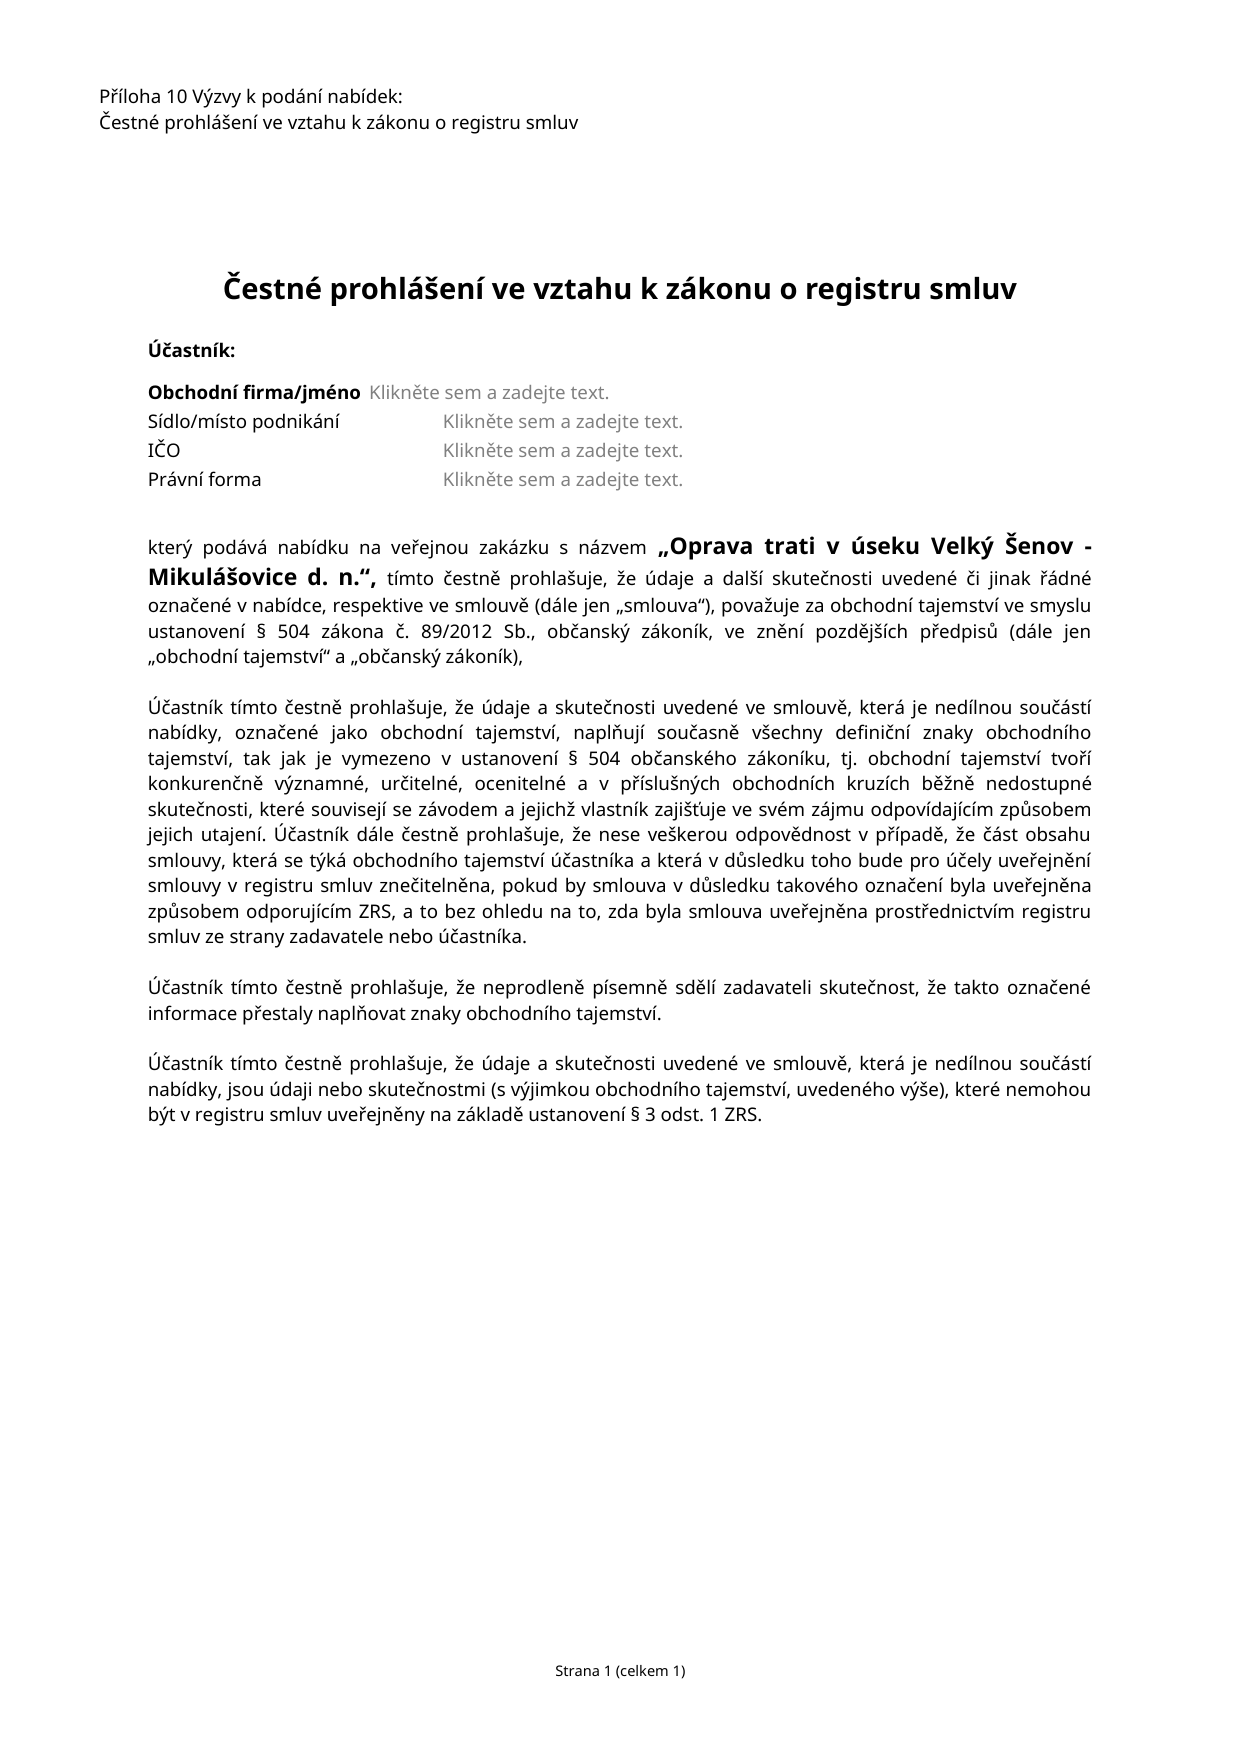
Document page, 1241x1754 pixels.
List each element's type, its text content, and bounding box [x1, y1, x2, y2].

text Sídlo/místo podnikání [148, 405, 1093, 434]
text Účastník: [148, 333, 1093, 364]
text Účastník tímto čestně prohlašuje, že údaje a skutečnosti uvedené ve smlouvě, která je nedílnou součástí nabídky, označené jako obchodní tajemství, naplňují současně všechny definiční znaky obchodního tajemství, tak jak je vymezeno v ustanovení § 504 občanského zákoníku, tj. obchodní tajemství tvoří konkurenčně významné, určitelné, ocenitelné a v příslušných obchodních kruzích běžně nedostupné skutečnosti, které souvisejí se závodem a jejichž vlastník zajišťuje ve svém zájmu odpovídajícím způsobem jejich utajení. Účastník dále čestně prohlašuje, že nese veškerou odpovědnost v případě, že část obsahu smlouvy, která se týká obchodního tajemství účastníka a která v důsledku toho bude pro účely uveřejnění smlouvy v registru smluv znečitelněna, pokud by smlouva v důsledku takového označení byla uveřejněna způsobem odporujícím ZRS, a to bez ohledu na to, zda byla smlouva uveřejněna prostřednictvím registru smluv ze strany zadavatele nebo účastníka. [148, 694, 1093, 949]
text Obchodní firma/jméno [148, 376, 1093, 405]
text IČO [148, 434, 1093, 463]
text Účastník tímto čestně prohlašuje, že údaje a skutečnosti uvedené ve smlouvě, která je nedílnou součástí nabídky, jsou údaji nebo skutečnostmi (s výjimkou obchodního tajemství, uvedeného výše), které nemohou být v registru smluv uveřejněny na základě ustanovení § 3 odst. 1 ZRS. [148, 1050, 1093, 1127]
text Účastník tímto čestně prohlašuje, že neprodleně písemně sdělí zadavateli skutečnost, že takto označené informace přestaly naplňovat znaky obchodního tajemství. [148, 974, 1093, 1025]
title Čestné prohlášení ve vztahu k zákonu o registru smluv [148, 268, 1093, 308]
text který podává nabídku na veřejnou zakázku s názvem „Oprava trati v úseku Velký Šenov - Mikulášovice d. n.“, tímto čestně prohlašuje, že údaje a další skutečnosti uvedené či jinak řádné označené v nabídce, respektive ve smlouvě (dále jen „smlouva“), považuje za obchodní tajemství ve smyslu ustanovení § 504 zákona č. 89/2012 Sb., občanský zákoník, ve znění pozdějších předpisů (dále jen „obchodní tajemství“ a „občanský zákoník), [148, 530, 1093, 669]
text Právní forma [148, 463, 1093, 492]
